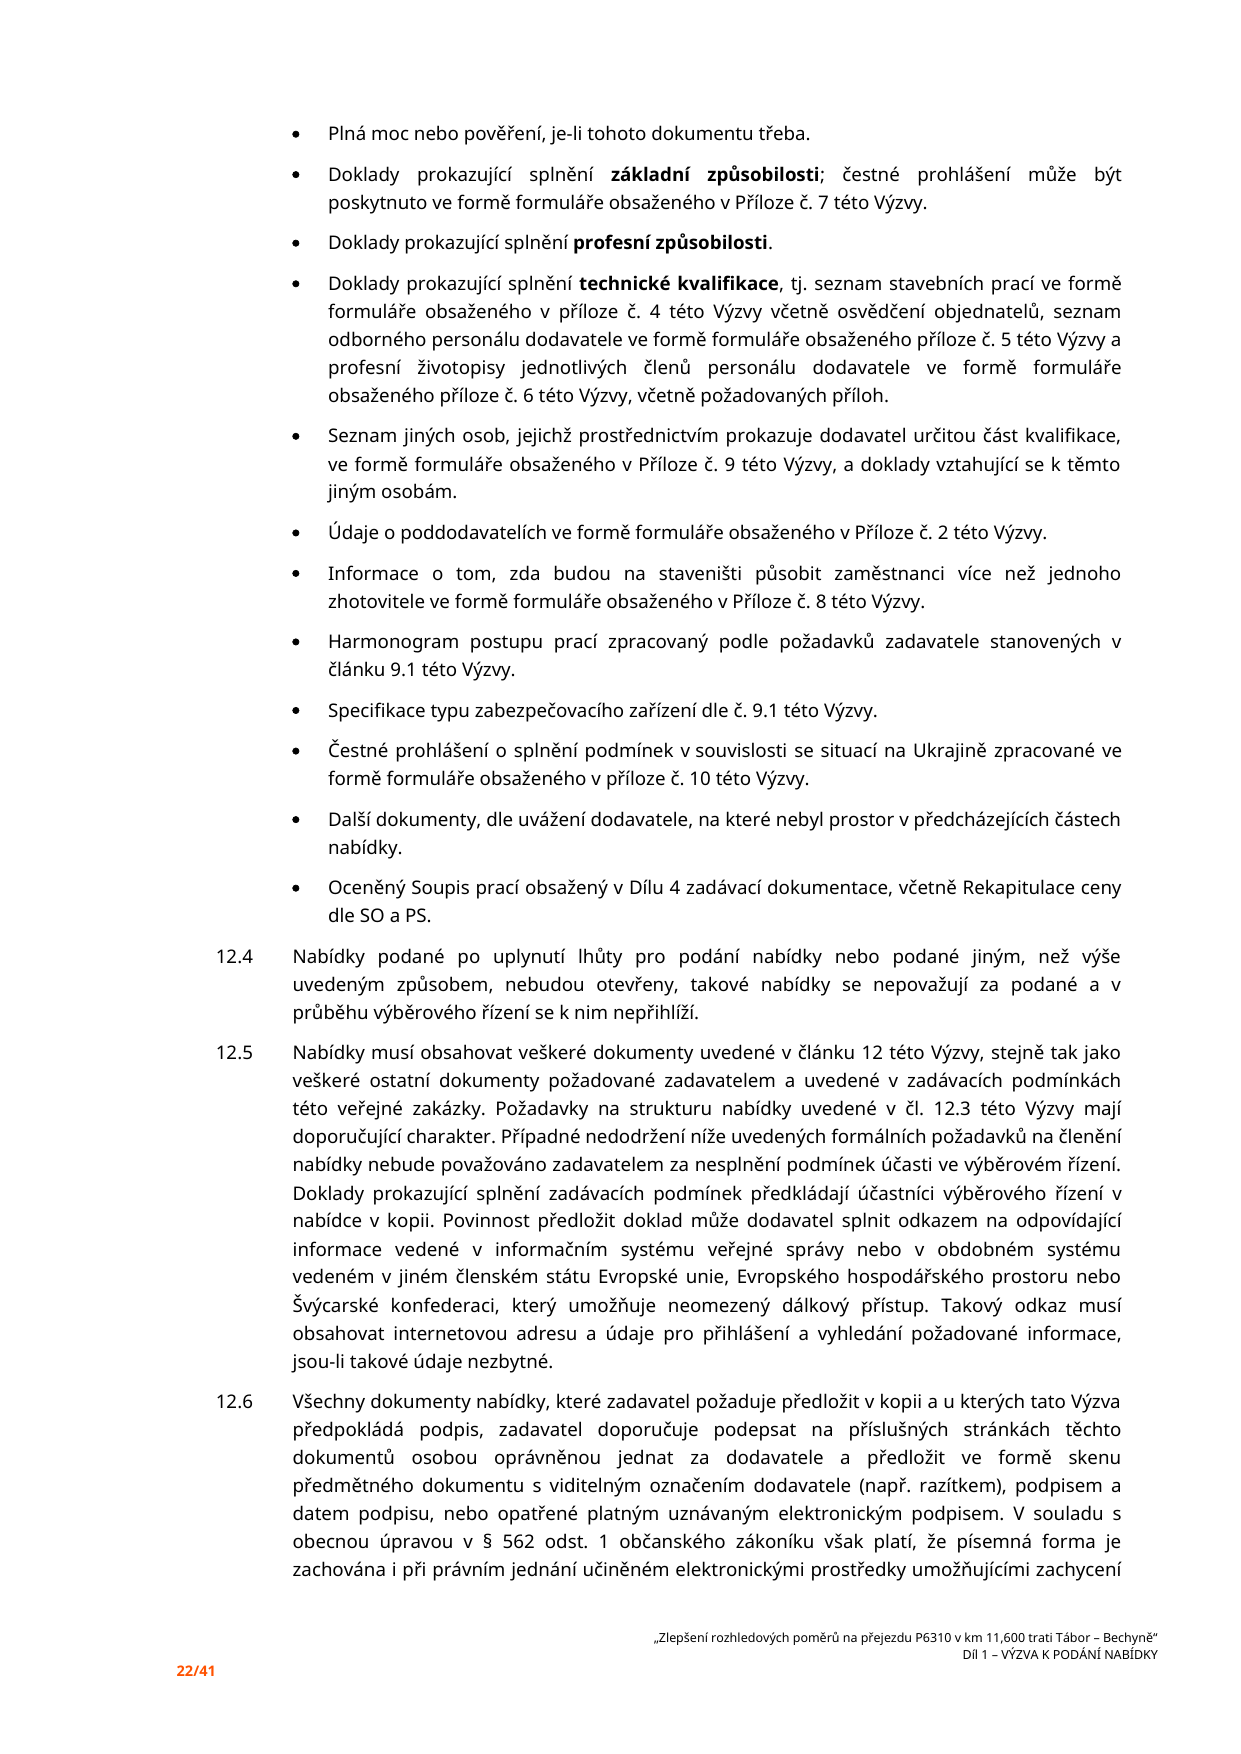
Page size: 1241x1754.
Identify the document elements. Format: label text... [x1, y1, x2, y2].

text Doklady prokazující splnění základní způsobilosti; čestné prohlášení může být poskytnuto ve formě formuláře obsaženého v Příloze č. 7 této Výzvy. [292, 161, 1122, 215]
text Specifikace typu zabezpečovacího zařízení dle č. 9.1 této Výzvy. [292, 697, 1122, 722]
text Čestné prohlášení o splnění podmínek v souvislosti se situací na Ukrajině zpracované ve formě formuláře obsaženého v příloze č. 10 této Výzvy. [292, 737, 1122, 791]
text Další dokumenty, dle uvážení dodavatele, na které nebyl prostor v předcházejících částech nabídky. [292, 806, 1122, 859]
text Nabídky musí obsahovat veškeré dokumenty uvedené v článku 12 této Výzvy, stejně tak jako veškeré ostatní dokumenty požadované zadavatelem a uvedené v zadávacích podmínkách této veřejné zakázky. Požadavky na strukturu nabídky uvedené v čl. 12.3 této Výzvy mají doporučující charakter. Případné nedodržení níže uvedených formálních požadavků na členění nabídky nebude považováno zadavatelem za nesplnění podmínek účasti ve výběrovém řízení. Doklady prokazující splnění zadávacích podmínek předkládají účastníci výběrového řízení v nabídce v kopii. Povinnost předložit doklad může dodavatel splnit odkazem na odpovídající informace vedené v informačním systému veřejné správy nebo v obdobném systému vedeném v jiném členském státu Evropské unie, Evropského hospodářského prostoru nebo Švýcarské konfederaci, který umožňuje neomezený dálkový přístup. Takový odkaz musí obsahovat internetovou adresu a údaje pro přihlášení a vyhledání požadované informace, jsou-li takové údaje nezbytné. [216, 1040, 1122, 1373]
text Harmonogram postupu prací zpracovaný podle požadavků zadavatele stanovených v článku 9.1 této Výzvy. [292, 628, 1122, 682]
text Oceněný Soupis prací obsažený v Dílu 4 zadávací dokumentace, včetně Rekapitulace ceny dle SO a PS. [292, 874, 1122, 928]
text Doklady prokazující splnění technické kvalifikace, tj. seznam stavebních prací ve formě formuláře obsaženého v příloze č. 4 této Výzvy včetně osvědčení objednatelů, seznam odborného personálu dodavatele ve formě formuláře obsaženého příloze č. 5 této Výzvy a profesní životopisy jednotlivých členů personálu dodavatele ve formě formuláře obsaženého příloze č. 6 této Výzvy, včetně požadovaných příloh. [292, 270, 1122, 408]
text Plná moc nebo pověření, je-li tohoto dokumentu třeba. [292, 121, 1122, 146]
text Doklady prokazující splnění profesní způsobilosti. [292, 230, 1122, 255]
text Nabídky podané po uplynutí lhůty pro podání nabídky nebo podané jiným, než výše uvedeným způsobem, nebudou otevřeny, takové nabídky se nepovažují za podané a v průběhu výběrového řízení se k nim nepřihlíží. [216, 943, 1122, 1025]
text Údaje o poddodavatelích ve formě formuláře obsaženého v Příloze č. 2 této Výzvy. [292, 519, 1122, 545]
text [216, 1388, 1122, 1582]
text Informace o tom, zda budou na staveništi působit zaměstnanci více než jednoho zhotovitele ve formě formuláře obsaženého v Příloze č. 8 této Výzvy. [292, 560, 1122, 613]
text Seznam jiných osob, jejichž prostřednictvím prokazuje dodavatel určitou část kvalifikace, ve formě formuláře obsaženého v Příloze č. 9 této Výzvy, a doklady vztahující se k těmto jiným osobám. [292, 423, 1122, 504]
